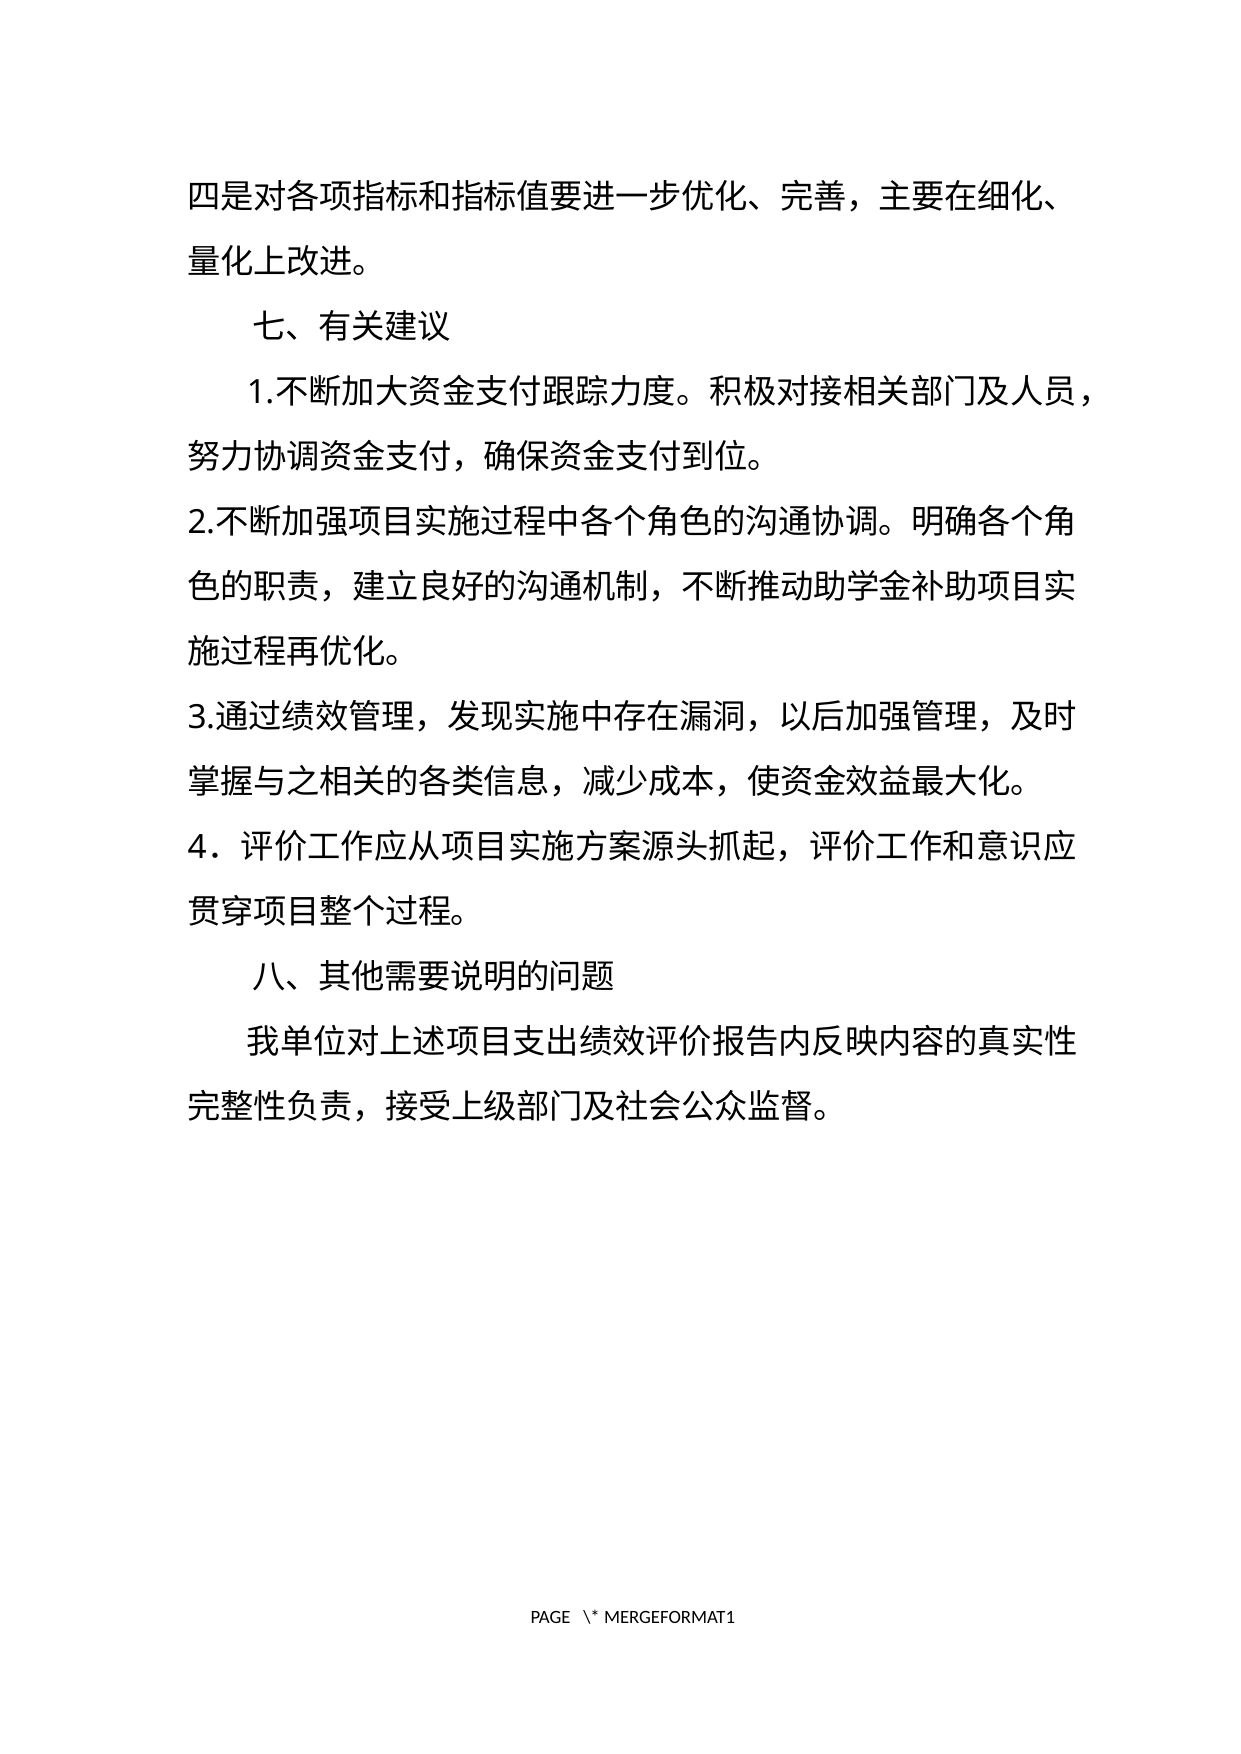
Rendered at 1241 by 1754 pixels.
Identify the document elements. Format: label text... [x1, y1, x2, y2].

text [187, 162, 1078, 292]
text 八、其他需要说明的问题 [187, 942, 1078, 1007]
text 七、有关建议 [187, 292, 1078, 357]
text 1.不断加大资金支付跟踪力度。积极对接相关部门及人员，努力协调资金支付，确保资金支付到位。 2.不断加强项目实施过程中各个角色的沟通协调。明确各个角色的职责，建立良好的沟通机制，不断推动助学金补助项目实施过程再优化。 3.通过绩效管理，发现实施中存在漏洞，以后加强管理，及时掌握与之相关的各类信息，减少成本，使资金效益最大化。 4．评价工作应从项目实施方案源头抓起，评价工作和意识应贯穿项目整个过程。 [187, 357, 1078, 942]
text 我单位对上述项目支出绩效评价报告内反映内容的真实性、完整性负责，接受上级部门及社会公众监督。 [187, 1007, 1078, 1137]
